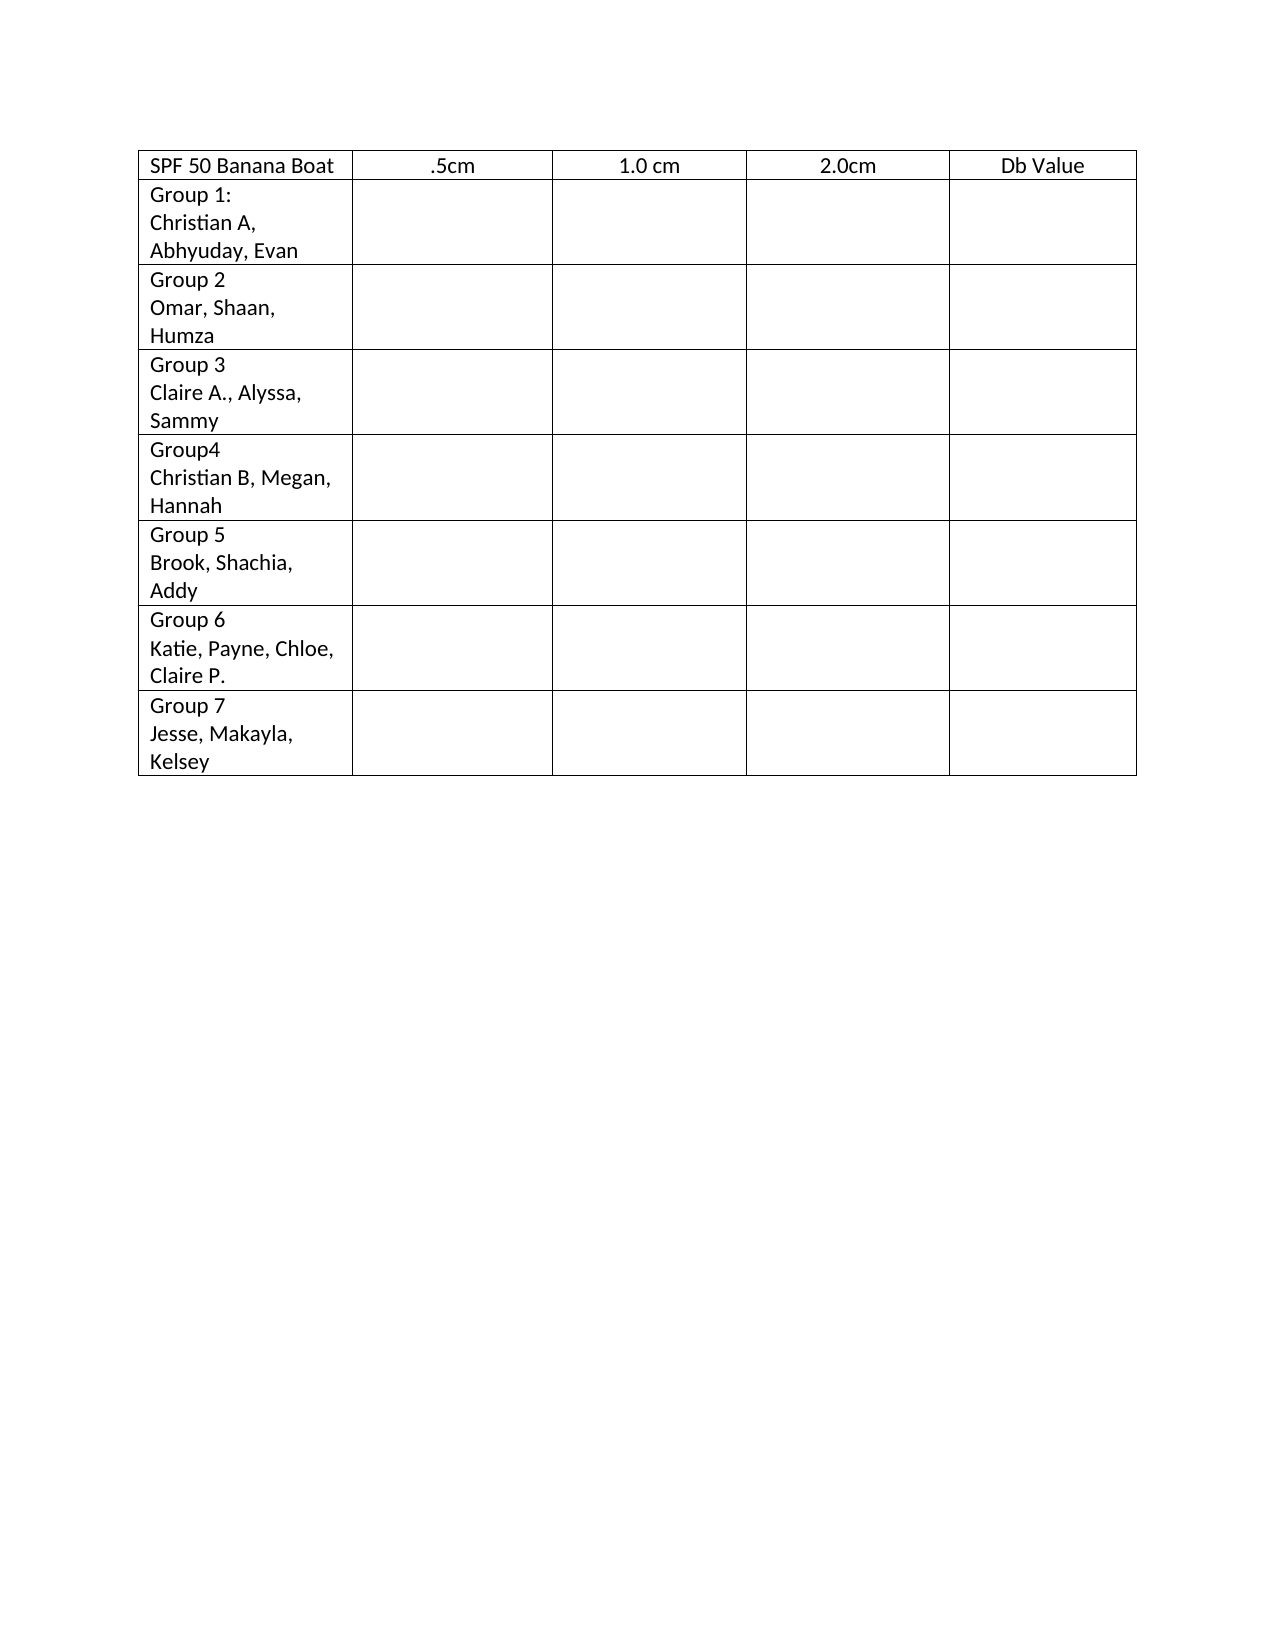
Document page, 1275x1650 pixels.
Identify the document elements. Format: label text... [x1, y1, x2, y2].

table_cell [553, 606, 746, 690]
table_cell Group 1: Christian A, Abhyuday, Evan [139, 180, 352, 264]
table_cell Group 7 Jesse, Makayla, Kelsey [139, 691, 352, 775]
table_cell Group 2 Omar, Shaan, Humza [139, 265, 352, 349]
table_cell [747, 521, 949, 604]
table_cell [950, 606, 1136, 690]
table_header 1.0 cm [553, 151, 746, 179]
table_header Db Value [950, 151, 1136, 179]
table_cell [553, 350, 746, 434]
table_cell [950, 521, 1136, 604]
table_cell Group 5 Brook, Shachia, Addy [139, 521, 352, 604]
table_header .5cm [353, 151, 552, 179]
table_cell [950, 265, 1136, 349]
table_cell [950, 350, 1136, 434]
table_cell [747, 265, 949, 349]
table_cell [950, 180, 1136, 264]
table_cell [353, 606, 552, 690]
table_header 2.0cm [747, 151, 949, 179]
table_cell [353, 521, 552, 604]
table_cell [747, 435, 949, 519]
table_cell [553, 691, 746, 775]
table_cell [353, 350, 552, 434]
table_cell [353, 435, 552, 519]
table_cell [747, 350, 949, 434]
table_cell Group4 Christian B, Megan, Hannah [139, 435, 352, 519]
table_cell [553, 265, 746, 349]
table_cell [353, 691, 552, 775]
table_cell [747, 180, 949, 264]
table_header SPF 50 Banana Boat [139, 151, 352, 179]
table_cell [553, 435, 746, 519]
table_cell Group 3 Claire A., Alyssa, Sammy [139, 350, 352, 434]
table_cell [747, 606, 949, 690]
table_cell [950, 435, 1136, 519]
table_cell [747, 691, 949, 775]
table_cell [553, 521, 746, 604]
table_cell [353, 180, 552, 264]
table_cell [353, 265, 552, 349]
table_cell Group 6 Katie, Payne, Chloe, Claire P. [139, 606, 352, 690]
table_cell [950, 691, 1136, 775]
table_cell [553, 180, 746, 264]
